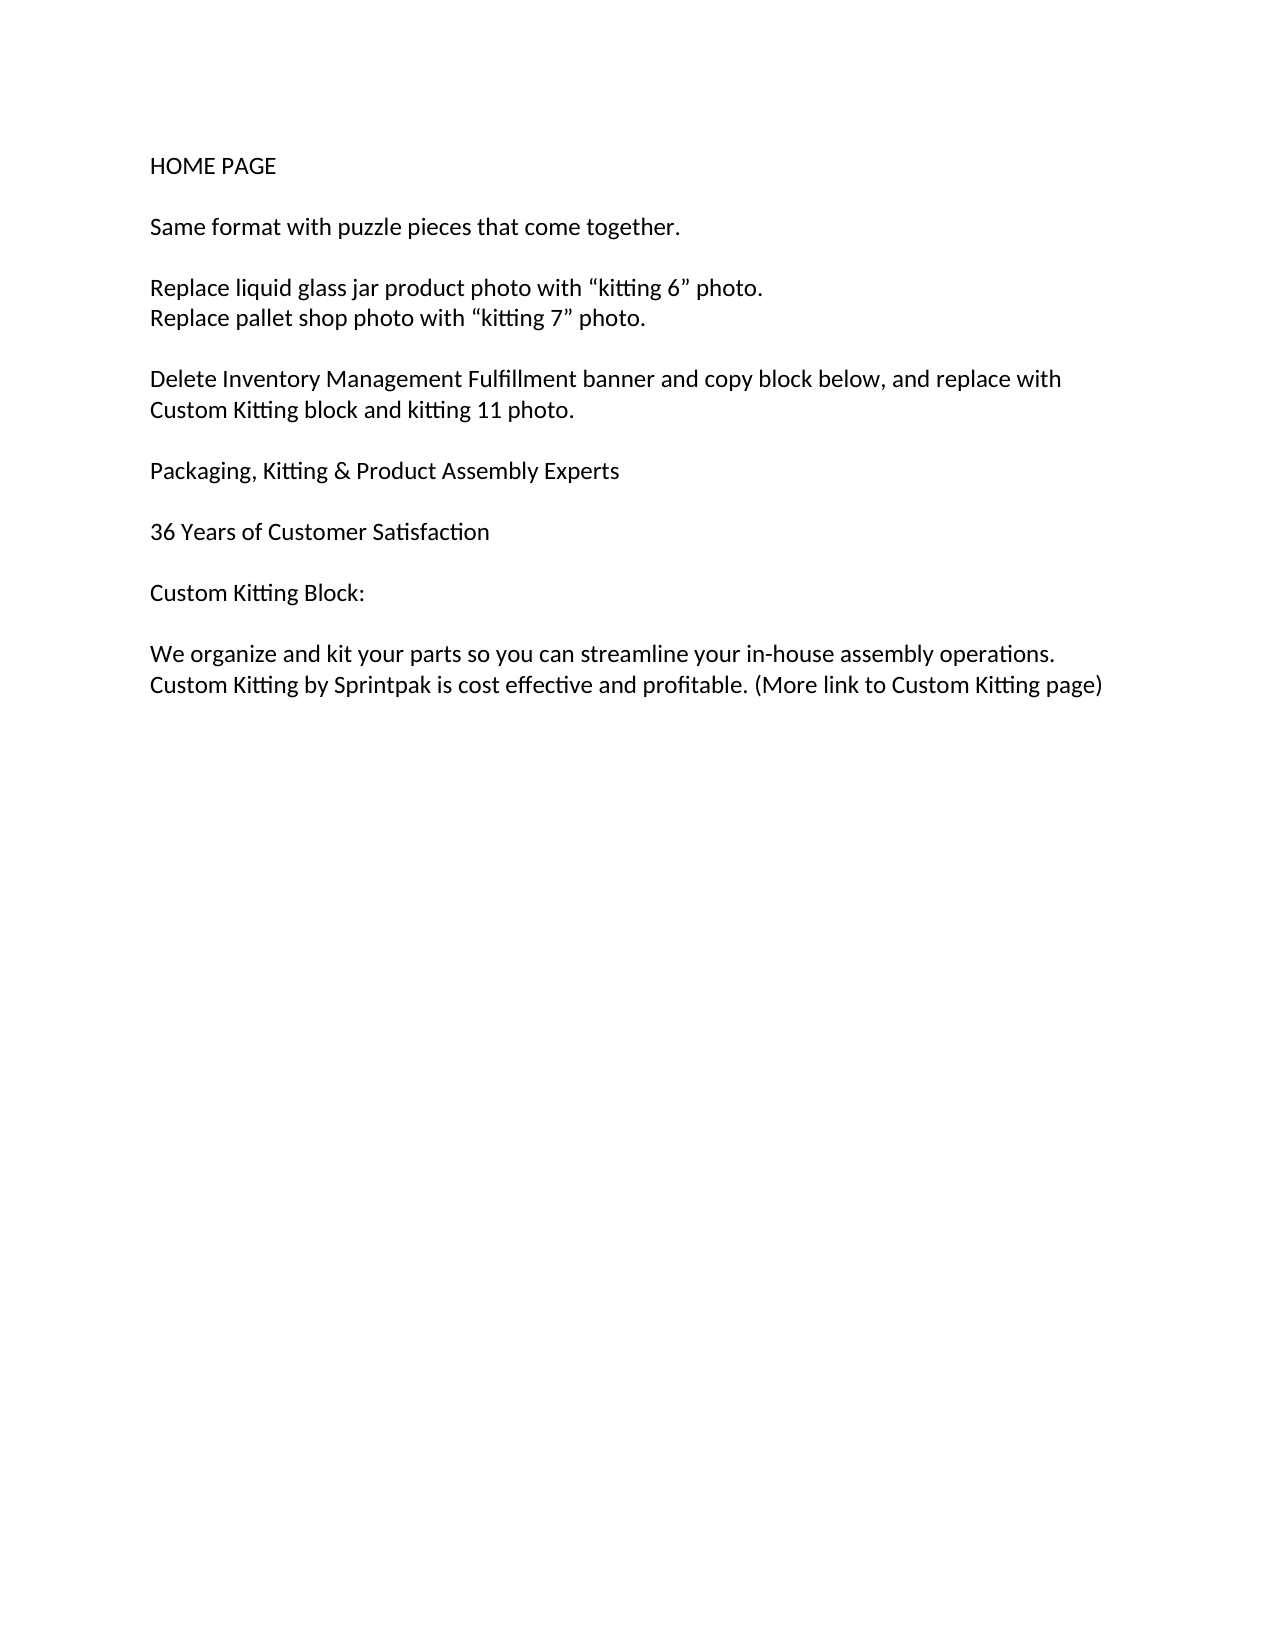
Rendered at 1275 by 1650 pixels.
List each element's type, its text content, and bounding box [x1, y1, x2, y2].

text Delete Inventory Management Fulfillment banner and copy block below, and replace with Custom Kitting block and kitting 11 photo. [150, 364, 1125, 425]
text Same format with puzzle pieces that come together. [150, 211, 1125, 242]
text Replace liquid glass jar product photo with “kitting 6” photo. [150, 272, 1125, 303]
text We organize and kit your parts so you can streamline your in-house assembly operations. Custom Kitting by Sprintpak is cost effective and profitable. (More link to Custom Kitting page) [150, 638, 1125, 699]
text Replace pallet shop photo with “kitting 7” photo. [150, 303, 1125, 333]
text Packaging, Kitting & Product Assembly Experts [150, 455, 1125, 486]
text HOME PAGE [150, 150, 1125, 181]
text Custom Kitting Block: [150, 577, 1125, 608]
text 36 Years of Customer Satisfaction [150, 516, 1125, 547]
